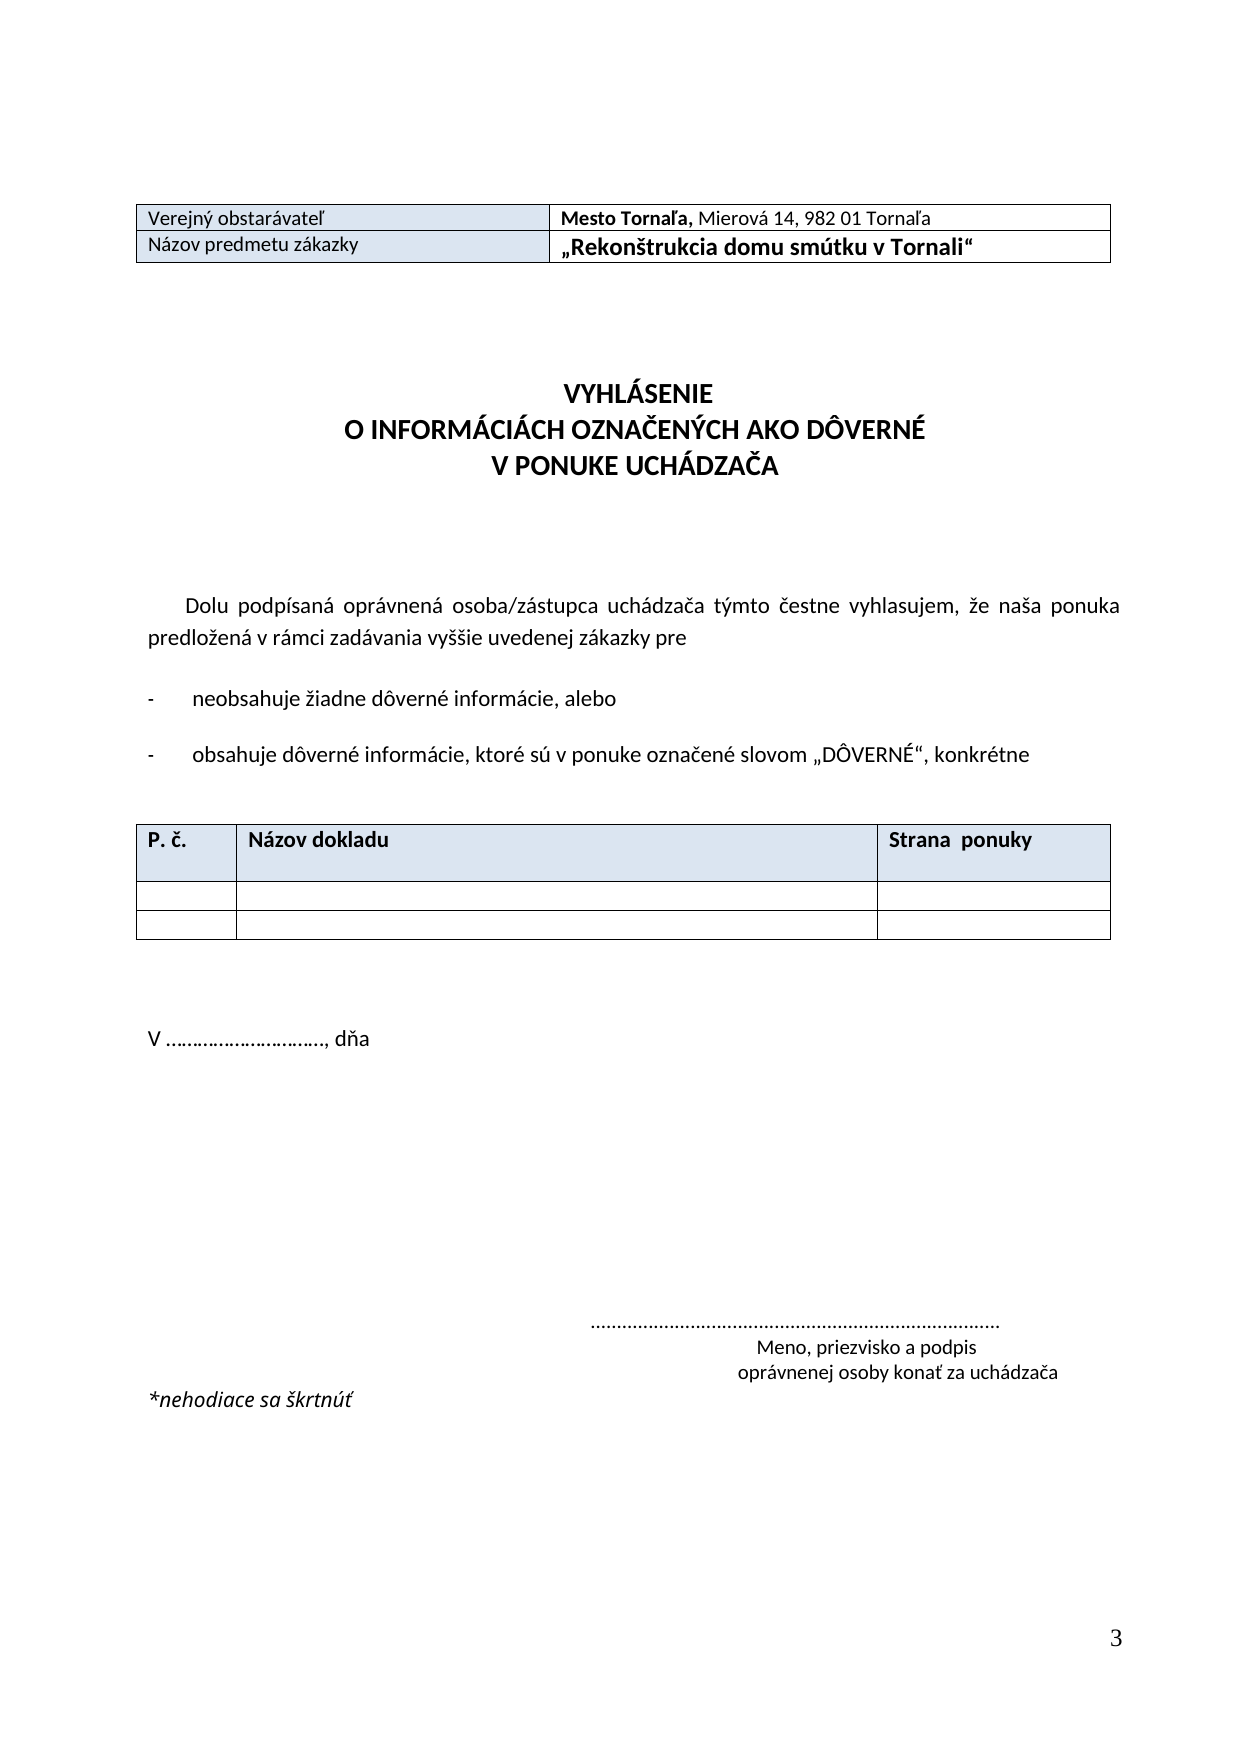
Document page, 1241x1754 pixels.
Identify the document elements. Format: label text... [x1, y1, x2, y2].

text oprávnenej osoby konať za uchádzača [664, 1359, 1122, 1385]
table_header Verejný obstarávateľ [137, 205, 549, 230]
text o informáciách označených ako dôverné [148, 411, 1122, 447]
table_cell Názov predmetu zákazky [137, 231, 549, 262]
text Dolu podpísaná oprávnená osoba/zástupca uchádzača týmto čestne vyhlasujem, že naša ponuka predložená v rámci zadávania vyššie uvedenej zákazky pre [148, 591, 1122, 652]
table_cell [237, 911, 877, 939]
text *nehodiace sa škrtnúť [148, 1385, 1122, 1413]
text VYHLÁSENIE [148, 376, 1122, 411]
table_cell [878, 882, 1110, 910]
list neobsahuje žiadne dôverné informácie, alebo [148, 684, 1122, 712]
table_header Mesto Tornaľa, Mierová 14, 982 01 Tornaľa [698, 205, 1110, 230]
table_cell [137, 882, 236, 910]
table_cell [137, 911, 236, 939]
text v ponuke uchádzača [148, 447, 1122, 482]
table_header Mesto Tornaľa, Mierová 14, 982 01 Tornaľa [550, 205, 688, 230]
table_header Strana ponuky [878, 825, 1110, 881]
table_cell „Rekonštrukcia domu smútku v Tornali“ [550, 231, 1110, 262]
list obsahuje dôverné informácie, ktoré sú v ponuke označené slovom „DÔVERNÉ“, konkrétne [148, 740, 1122, 768]
text V …………………………, dňa [148, 1024, 1122, 1052]
text .............................................................................. [148, 1277, 1122, 1334]
table_cell [878, 911, 1110, 939]
table_header P. č. [137, 825, 236, 881]
table_cell [237, 882, 877, 910]
table_header Názov dokladu [237, 825, 877, 881]
text Meno, priezvisko a podpis [148, 1334, 1122, 1359]
